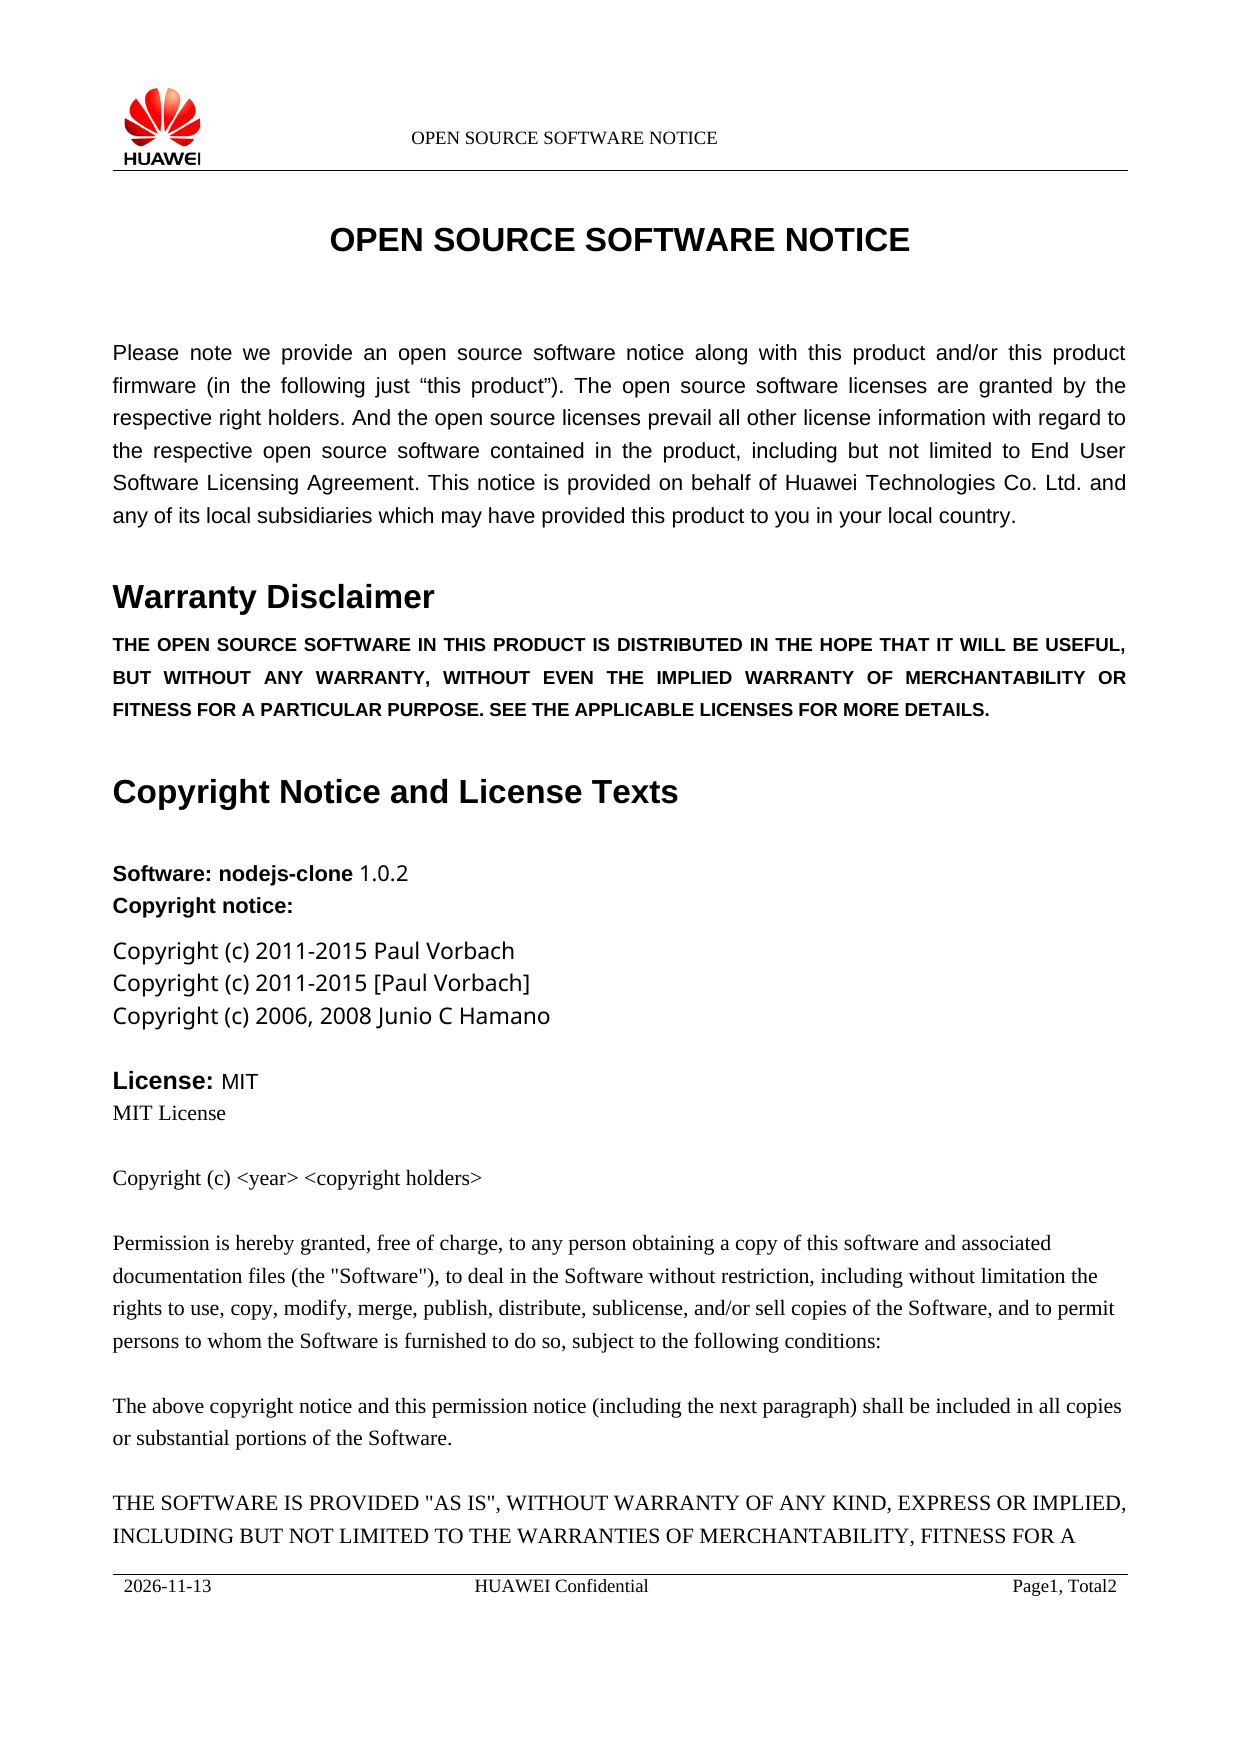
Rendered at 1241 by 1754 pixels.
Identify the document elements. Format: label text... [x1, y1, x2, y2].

picture [124, 88, 201, 165]
text OPEN SOURCE SOFTWARE NOTICE [112, 206, 1128, 271]
text Copyright (c) 2011-2015 [Paul Vorbach] [112, 966, 1128, 999]
text Copyright (c) 2011-2015 Paul Vorbach [112, 934, 1128, 966]
text Warranty Disclaimer [112, 564, 1128, 629]
title Software: nodejs-clone 1.0.2 [112, 856, 1128, 889]
text Copyright notice: [112, 889, 1128, 921]
text Copyright Notice and License Texts [112, 759, 1128, 824]
text Copyright (c) 2006, 2008 Junio C Hamano [112, 999, 1128, 1064]
text Please note we provide an open source software notice along with this product and/or this product firmware (in the following just “this product”). The open source software licenses are granted by the respective right holders. And the open source licenses prevail all other license information with regard to the respective open source software contained in the product, including but not limited to End User Software Licensing Agreement. This notice is provided on behalf of Huawei Technologies Co. Ltd. and any of its local subsidiaries which may have provided this product to you in your local country. [112, 336, 1128, 531]
text The open source software in this product is distributed in the hope that it will be useful, but WITHOUT ANY WARRANTY, without even the implied warranty of MERCHANTABILITY or FITNESS FOR A PARTICULAR PURPOSE. See the applicable licenses for more details. [112, 629, 1128, 726]
text License: MIT [112, 1064, 1128, 1096]
